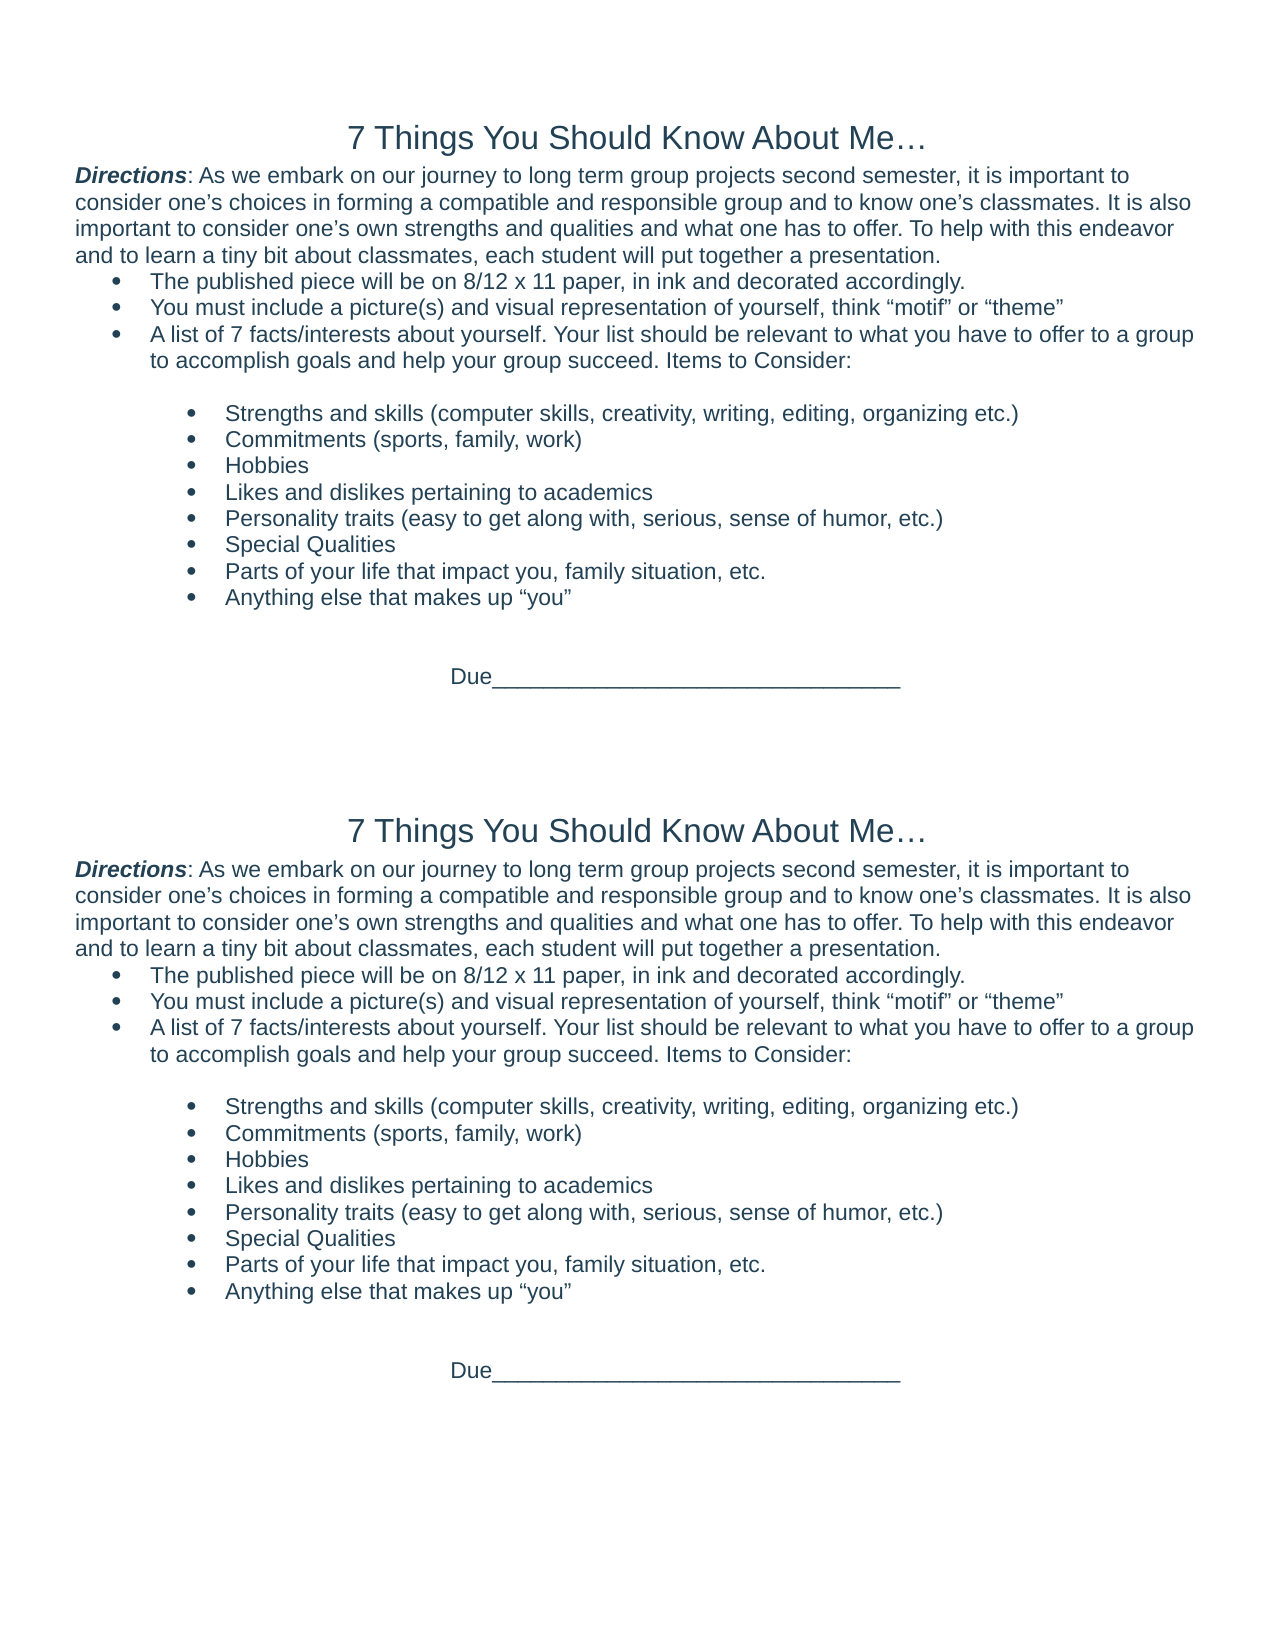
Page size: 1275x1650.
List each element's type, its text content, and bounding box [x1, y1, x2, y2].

list Personality traits (easy to get along with, serious, sense of humor, etc.) [187, 1199, 1200, 1225]
list Parts of your life that impact you, family situation, etc. [187, 1251, 1200, 1278]
list Anything else that makes up “you” [187, 1278, 1200, 1304]
list A list of 7 facts/interests about yourself. Your list should be relevant to what you have to offer to a group to accomplish goals and help your group succeed. Items to Consider: [112, 321, 1200, 373]
text Directions: As we embark on our journey to long term group projects second semester, it is important to consider one’s choices in forming a compatible and responsible group and to know one’s classmates. It is also important to consider one’s own strengths and qualities and what one has to offer. To help with this endeavor and to learn a tiny bit about classmates, each student will put together a presentation. [75, 856, 1200, 962]
text Due________________________________ [150, 1357, 1200, 1383]
list Parts of your life that impact you, family situation, etc. [187, 558, 1200, 584]
text 7 Things You Should Know About Me… [75, 769, 1200, 850]
list You must include a picture(s) and visual representation of yourself, think “motif” or “theme” [112, 294, 1200, 321]
list Anything else that makes up “you” [187, 584, 1200, 611]
list Strengths and skills (computer skills, creativity, writing, editing, organizing etc.) [187, 1093, 1200, 1120]
list The published piece will be on 8/12 x 11 paper, in ink and decorated accordingly. [112, 268, 1200, 294]
list Hobbies [187, 452, 1200, 479]
list You must include a picture(s) and visual representation of yourself, think “motif” or “theme” [112, 988, 1200, 1014]
list Hobbies [187, 1146, 1200, 1172]
text Due________________________________ [150, 663, 1200, 689]
list A list of 7 facts/interests about yourself. Your list should be relevant to what you have to offer to a group to accomplish goals and help your group succeed. Items to Consider: [112, 1014, 1200, 1067]
text Directions: As we embark on our journey to long term group projects second semester, it is important to consider one’s choices in forming a compatible and responsible group and to know one’s classmates. It is also important to consider one’s own strengths and qualities and what one has to offer. To help with this endeavor and to learn a tiny bit about classmates, each student will put together a presentation. [75, 162, 1200, 268]
text 7 Things You Should Know About Me… [75, 75, 1200, 156]
list Likes and dislikes pertaining to academics [187, 479, 1200, 505]
list Special Qualities [187, 531, 1200, 558]
list Commitments (sports, family, work) [187, 426, 1200, 452]
list Likes and dislikes pertaining to academics [187, 1172, 1200, 1199]
list Strengths and skills (computer skills, creativity, writing, editing, organizing etc.) [187, 400, 1200, 426]
list Special Qualities [187, 1225, 1200, 1251]
list Commitments (sports, family, work) [187, 1120, 1200, 1146]
list Personality traits (easy to get along with, serious, sense of humor, etc.) [187, 505, 1200, 531]
list The published piece will be on 8/12 x 11 paper, in ink and decorated accordingly. [112, 962, 1200, 988]
